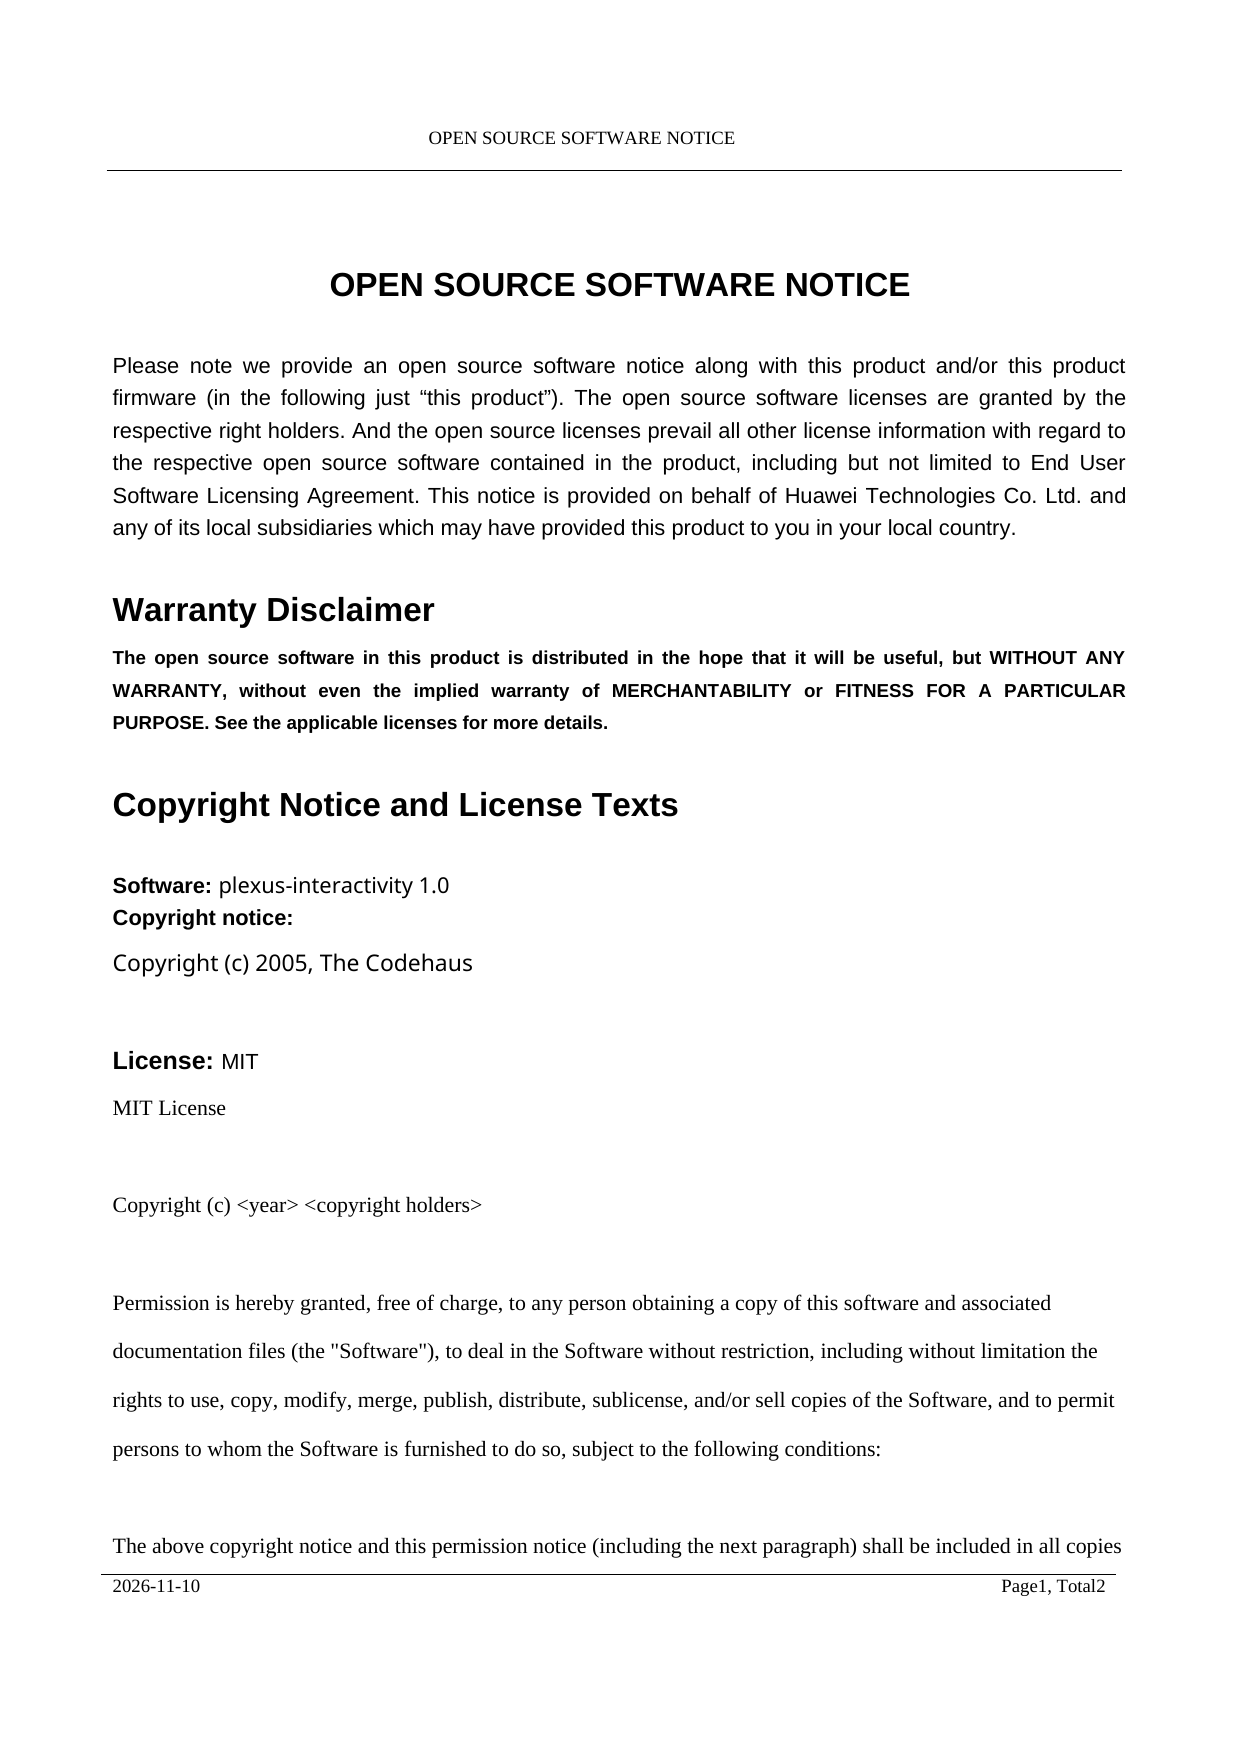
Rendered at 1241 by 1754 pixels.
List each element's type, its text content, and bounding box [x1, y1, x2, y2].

text License: MIT [112, 1044, 1128, 1077]
text Copyright Notice and License Texts [112, 771, 1128, 836]
text Warranty Disclaimer [112, 576, 1128, 641]
text Copyright (c) 2005, The Codehaus [112, 947, 1128, 1028]
text Please note we provide an open source software notice along with this product and/or this product firmware (in the following just “this product”). The open source software licenses are granted by the respective right holders. And the open source licenses prevail all other license information with regard to the respective open source software contained in the product, including but not limited to End User Software Licensing Agreement. This notice is provided on behalf of Huawei Technologies Co. Ltd. and any of its local subsidiaries which may have provided this product to you in your local country. [112, 349, 1128, 544]
text OPEN SOURCE SOFTWARE NOTICE [112, 251, 1128, 316]
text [112, 1091, 1128, 1562]
text Copyright notice: [112, 901, 1128, 934]
text The open source software in this product is distributed in the hope that it will be useful, but WITHOUT ANY WARRANTY, without even the implied warranty of MERCHANTABILITY or FITNESS FOR A PARTICULAR PURPOSE. See the applicable licenses for more details. [112, 641, 1128, 739]
text Software: plexus-interactivity 1.0 [112, 869, 1128, 901]
